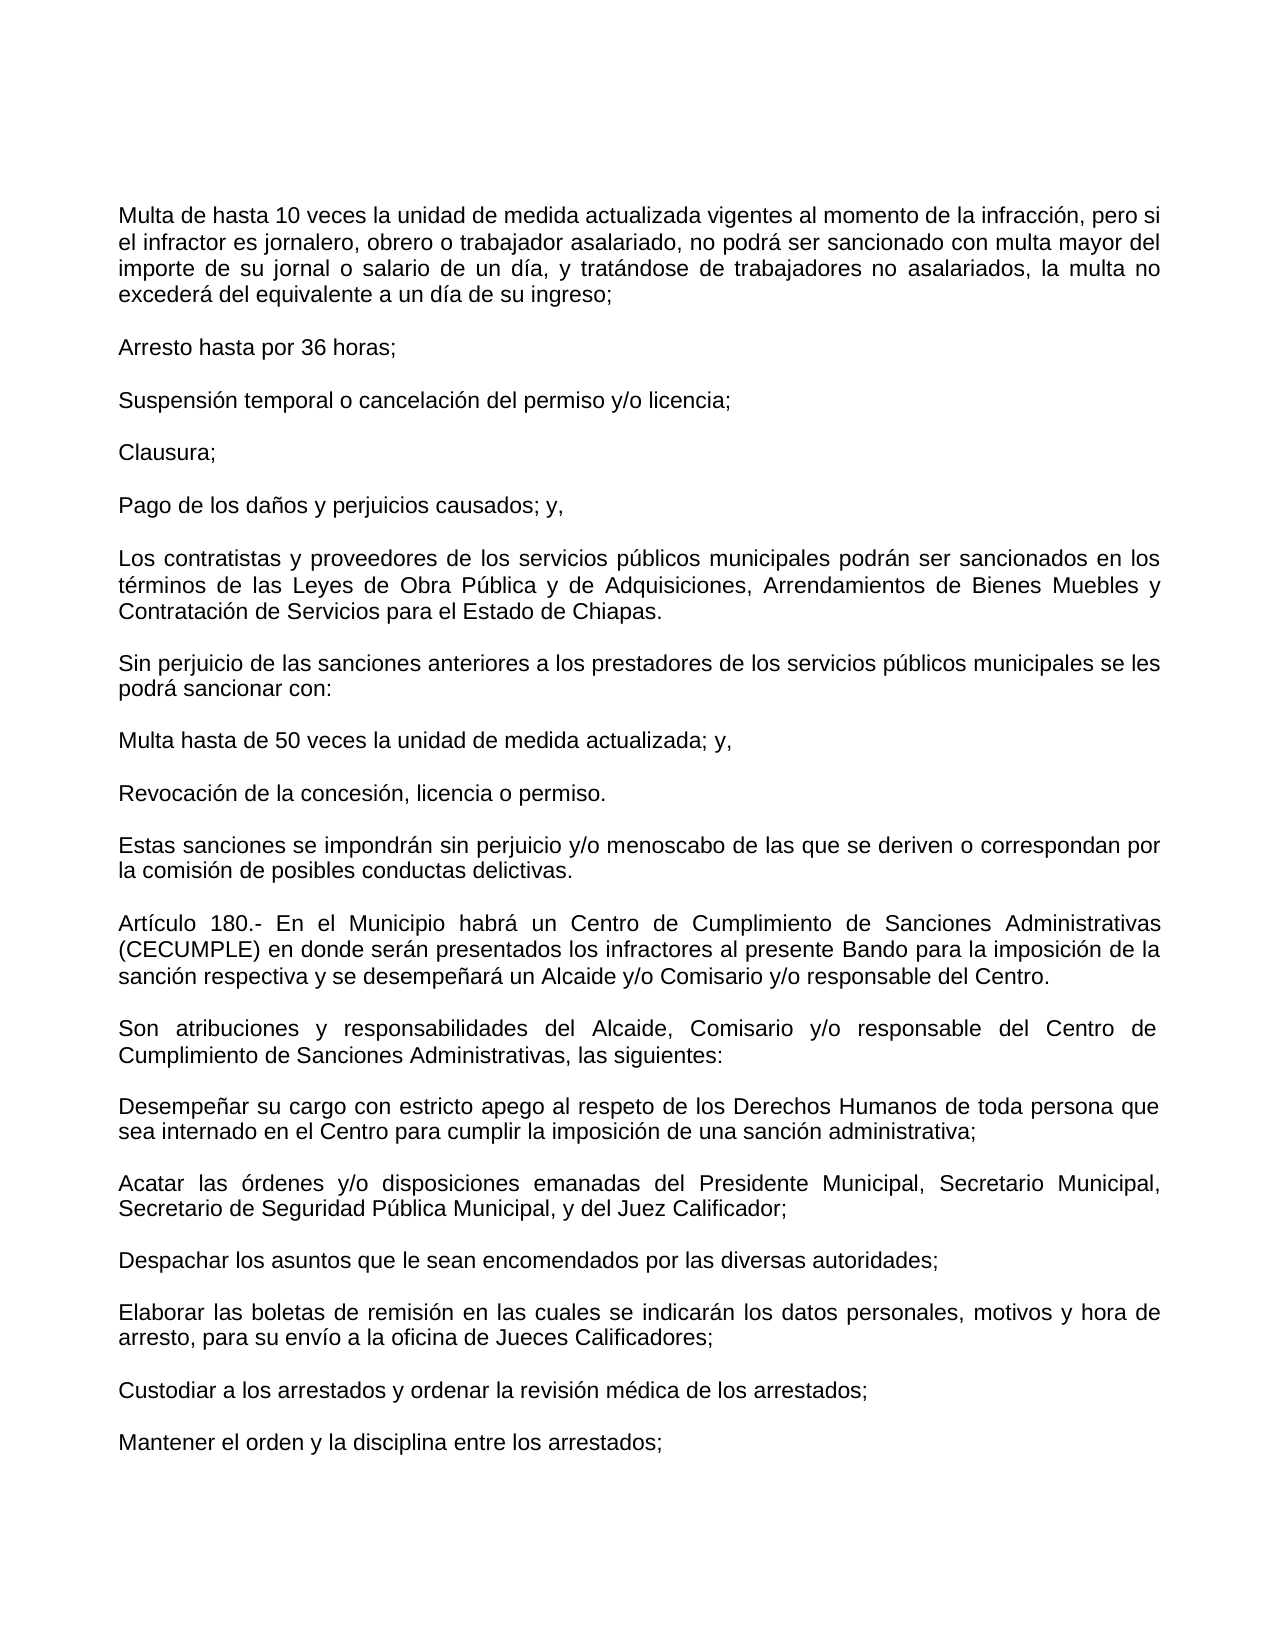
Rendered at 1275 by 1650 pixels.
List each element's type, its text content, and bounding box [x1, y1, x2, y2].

text Arresto hasta por 36 horas; [118, 334, 399, 360]
text Desempeñar su cargo con estricto apego al respeto de los Derechos Humanos de toda persona que sea internado en el Centro para cumplir la imposición de una sanción administrativa; [118, 1095, 1160, 1145]
text Pago de los daños y perjuicios causados; y, [118, 492, 568, 519]
text Multa de hasta 10 veces la unidad de medida actualizada vigentes al momento de la infracción, pero si el infractor es jornalero, obrero o trabajador asalariado, no podrá ser sancionado con multa mayor del importe de su jornal o salario de un día, y tratándose de trabajadores no asalariados, la multa no excederá del equivalente a un día de su ingreso; [118, 202, 1161, 308]
text Cumplimiento de Sanciones Administrativas, las siguientes: [118, 1042, 727, 1068]
text Estas sanciones se impondrán sin perjuicio y/o menoscabo de las que se deriven o correspondan por la comisión de posibles conductas delictivas. [118, 834, 1161, 884]
text Custodiar a los arrestados y ordenar la revisión médica de los arrestados; Mantener el orden y la disciplina entre los arrestados; [118, 1377, 871, 1456]
text Multa hasta de 50 veces la unidad de medida actualizada; y, Revocación de la concesión, licencia o permiso. [118, 727, 736, 806]
text Elaborar las boletas de remisión en las cuales se indicarán los datos personales, motivos y hora de arresto, para su envío a la oficina de Jueces Calificadores; [118, 1301, 1161, 1351]
text Son atribuciones y responsabilidades del Alcaide, Comisario y/o responsable del Centro de [118, 1015, 1160, 1041]
text Los contratistas y proveedores de los servicios públicos municipales podrán ser sancionados en los términos de las Leyes de Obra Pública y de Adquisiciones, Arrendamientos de Bienes Muebles y Contratación de Servicios para el Estado de Chiapas. [118, 545, 1161, 624]
text Despachar los asuntos que le sean encomendados por las diversas autoridades; [118, 1247, 942, 1274]
text Suspensión temporal o cancelación del permiso y/o licencia; Clausura; [118, 387, 735, 465]
text Acatar las órdenes y/o disposiciones emanadas del Presidente Municipal, Secretario Municipal, Secretario de Seguridad Pública Municipal, y del Juez Calificador; [118, 1171, 1161, 1221]
text Sin perjuicio de las sanciones anteriores a los prestadores de los servicios públicos municipales se les podrá sancionar con: [118, 651, 1160, 701]
text Artículo 180.- En el Municipio habrá un Centro de Cumplimiento de Sanciones Administrativas (CECUMPLE) en donde serán presentados los infractores al presente Bando para la imposición de la sanción respectiva y se desempeñará un Alcaide y/o Comisario y/o responsable del Centro. [118, 910, 1161, 989]
